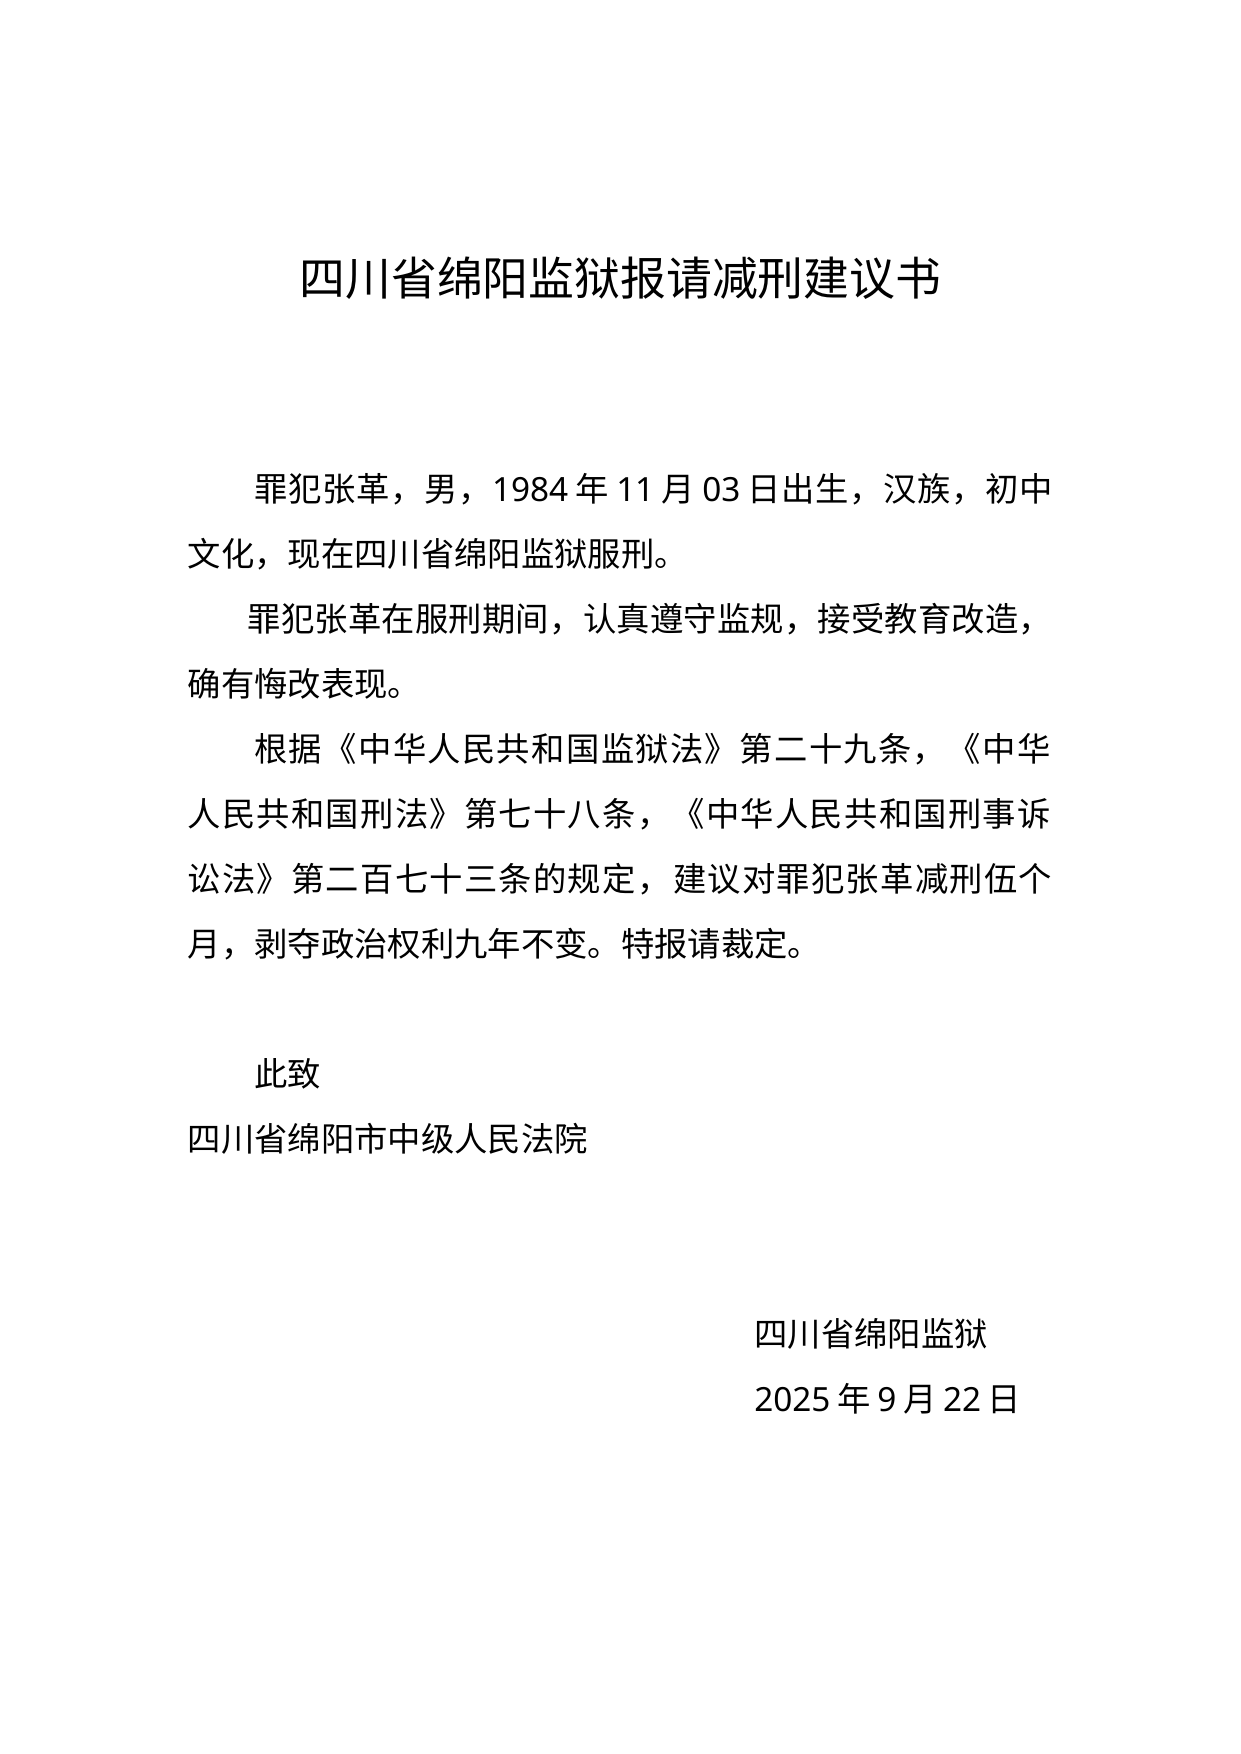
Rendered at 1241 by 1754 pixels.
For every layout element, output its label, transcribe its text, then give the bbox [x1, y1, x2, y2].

text 四川省绵阳监狱报请减刑建议书 [187, 227, 1053, 324]
text 2025年9月22日 [187, 1364, 1036, 1429]
text 四川省绵阳监狱 [187, 1299, 1053, 1364]
text 罪犯张革在服刑期间，认真遵守监规，接受教育改造，确有悔改表现。 [187, 584, 1053, 714]
text 此致 [187, 1039, 1053, 1104]
text 罪犯张革，男，1984年11月03日出生，汉族，初中文化，现在四川省绵阳监狱服刑。 [187, 454, 1053, 584]
text 根据《中华人民共和国监狱法》第二十九条，《中华人民共和国刑法》第七十八条，《中华人民共和国刑事诉讼法》第二百七十三条的规定，建议对罪犯张革减刑伍个月，剥夺政治权利九年不变。特报请裁定。 [187, 714, 1053, 974]
text 四川省绵阳市中级人民法院 [187, 1104, 1053, 1169]
